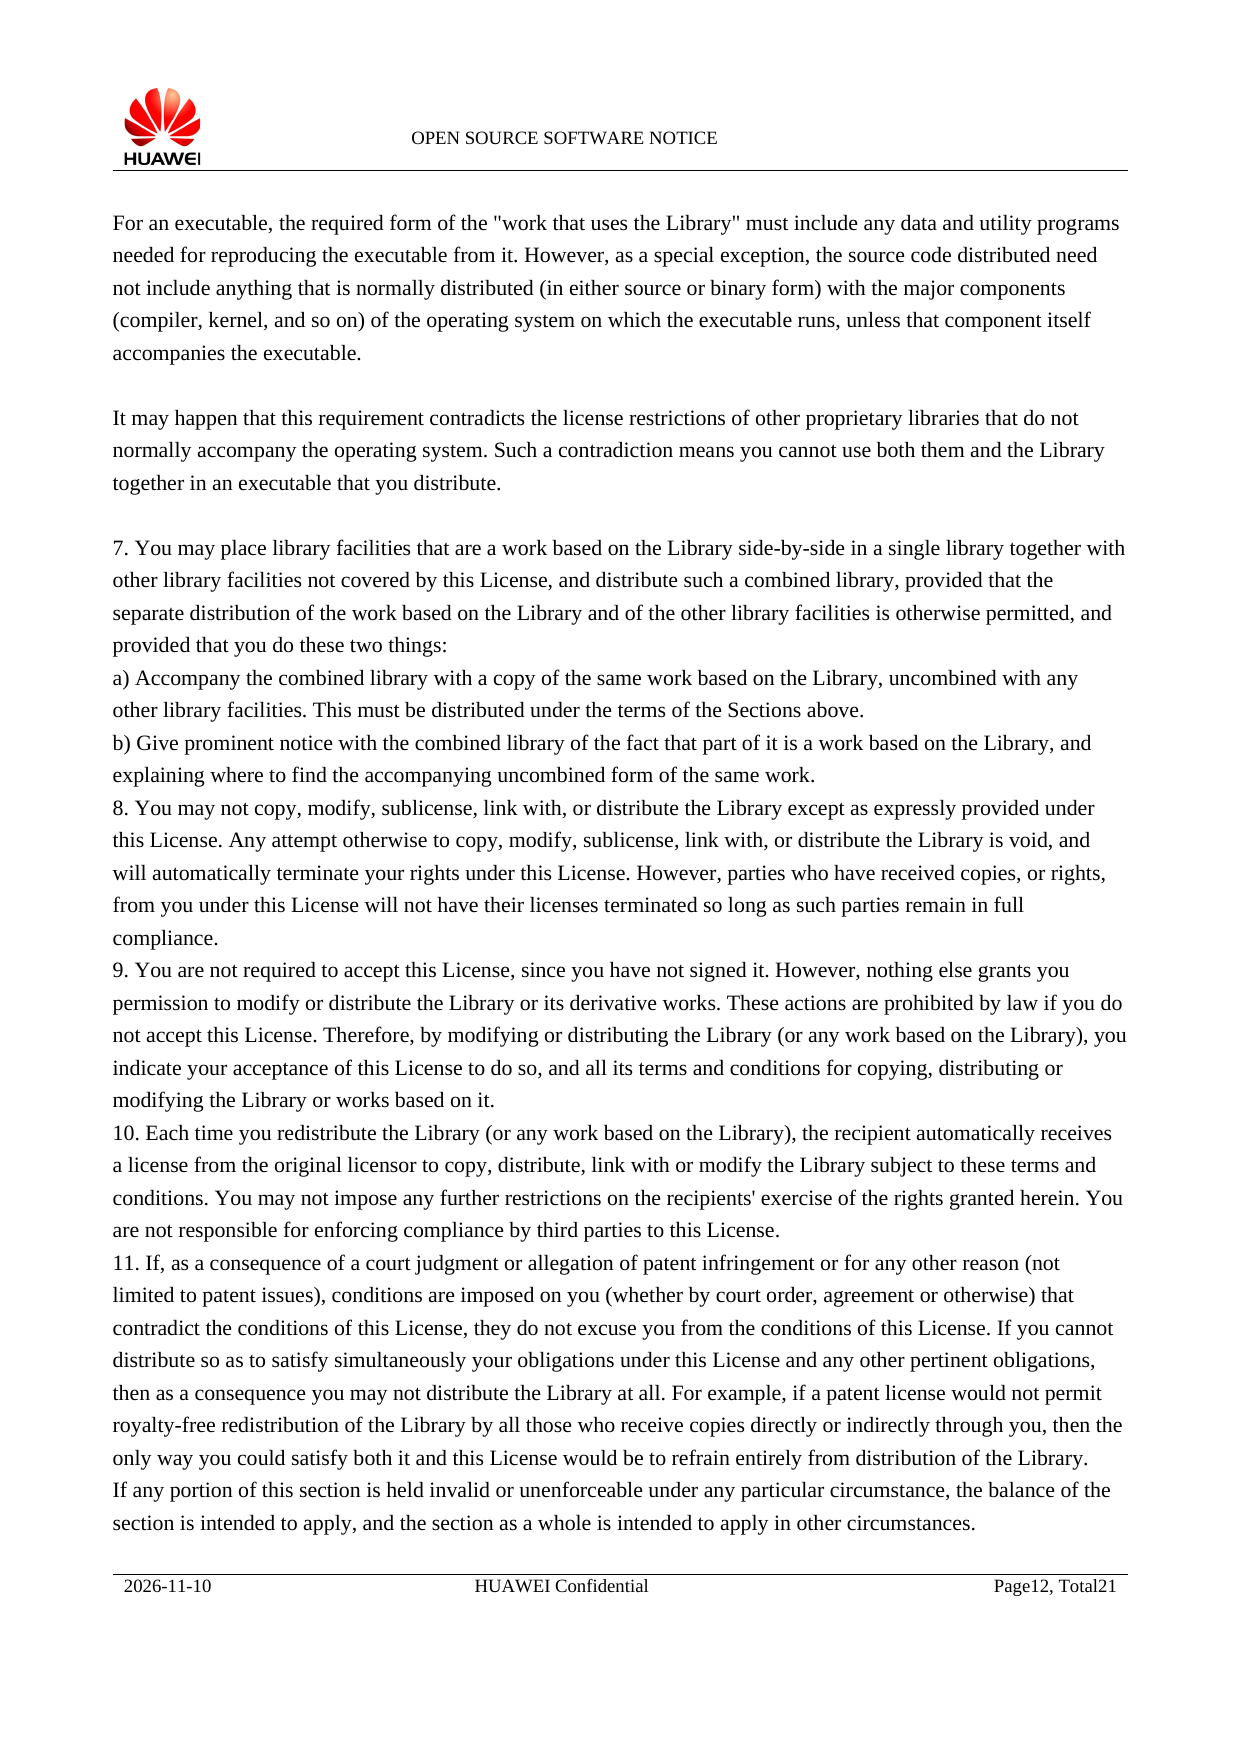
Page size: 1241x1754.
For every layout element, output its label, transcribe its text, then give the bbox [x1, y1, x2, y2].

picture [124, 88, 201, 165]
